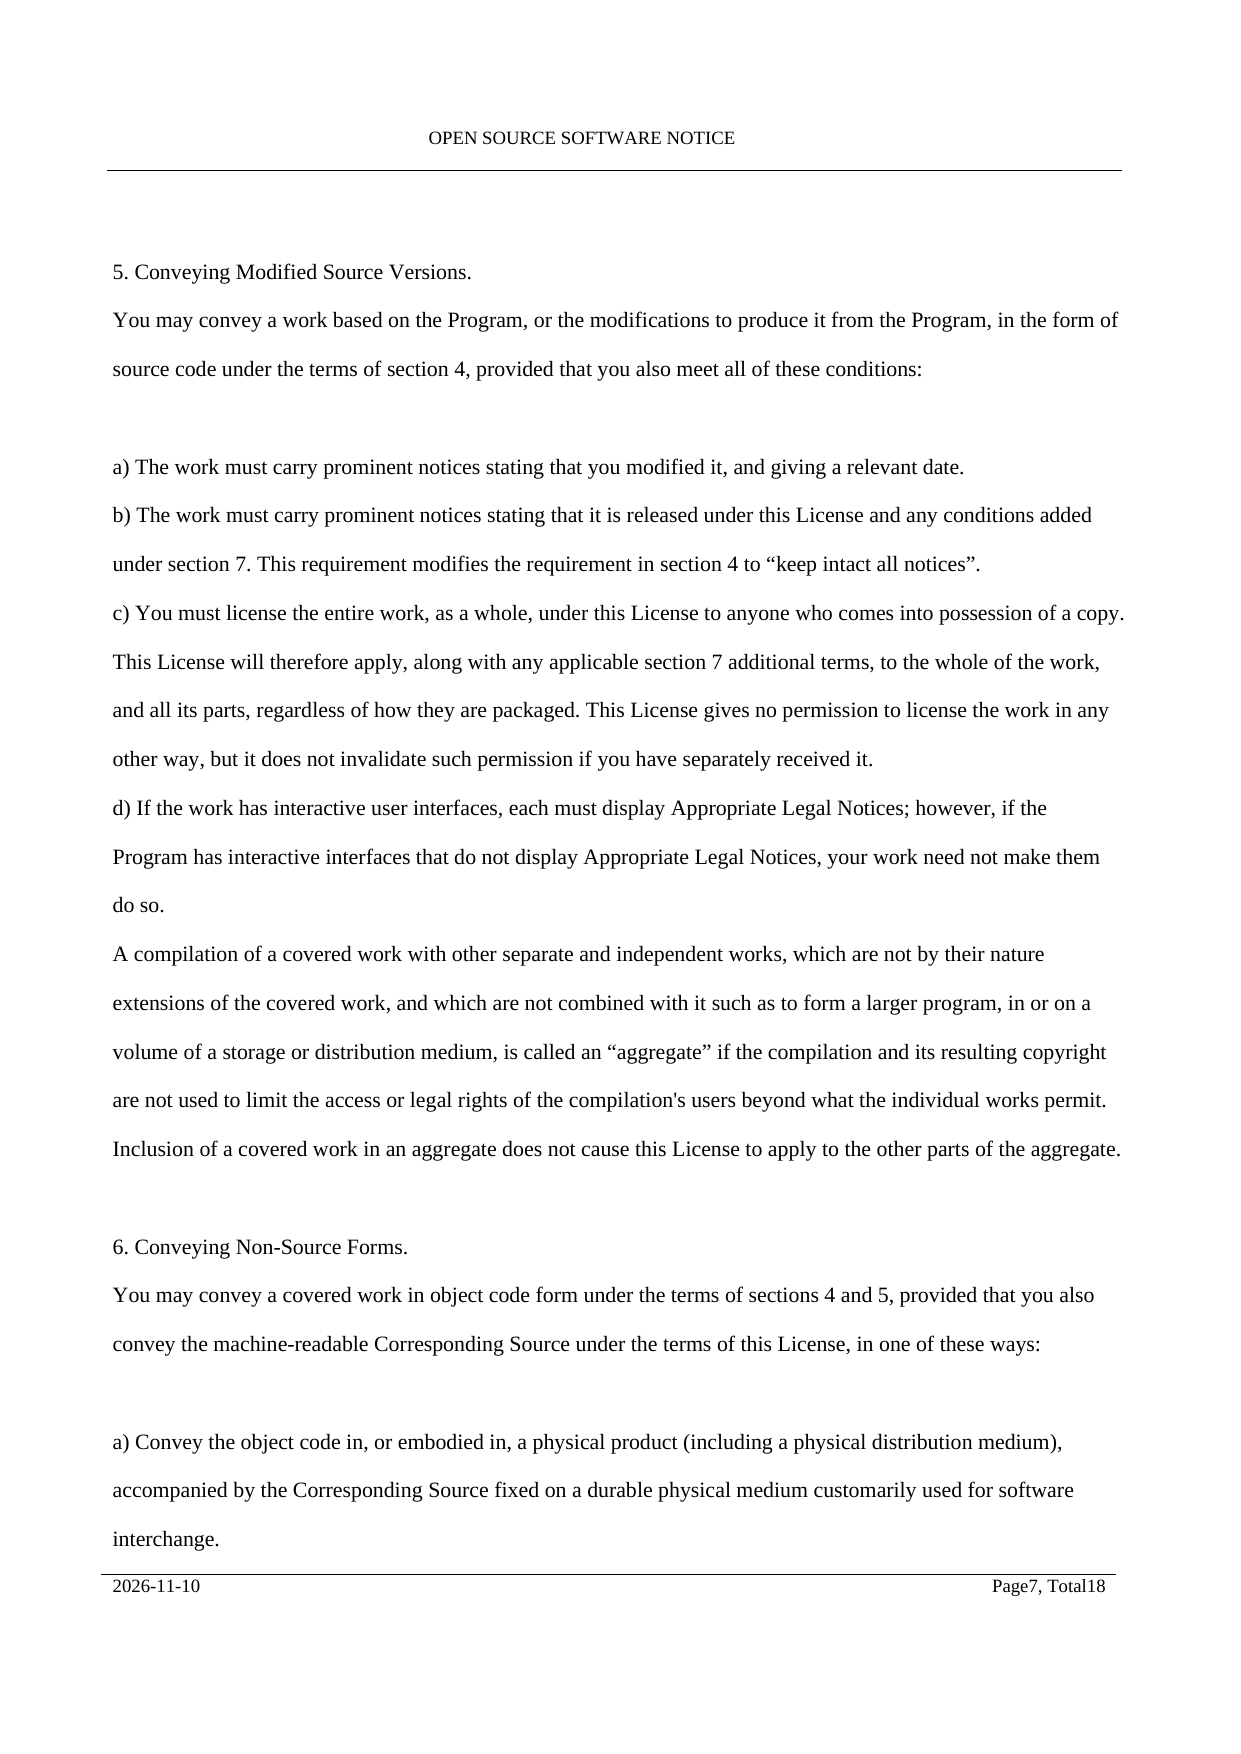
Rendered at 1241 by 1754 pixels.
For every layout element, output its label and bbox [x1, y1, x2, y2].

text [112, 206, 1128, 1555]
